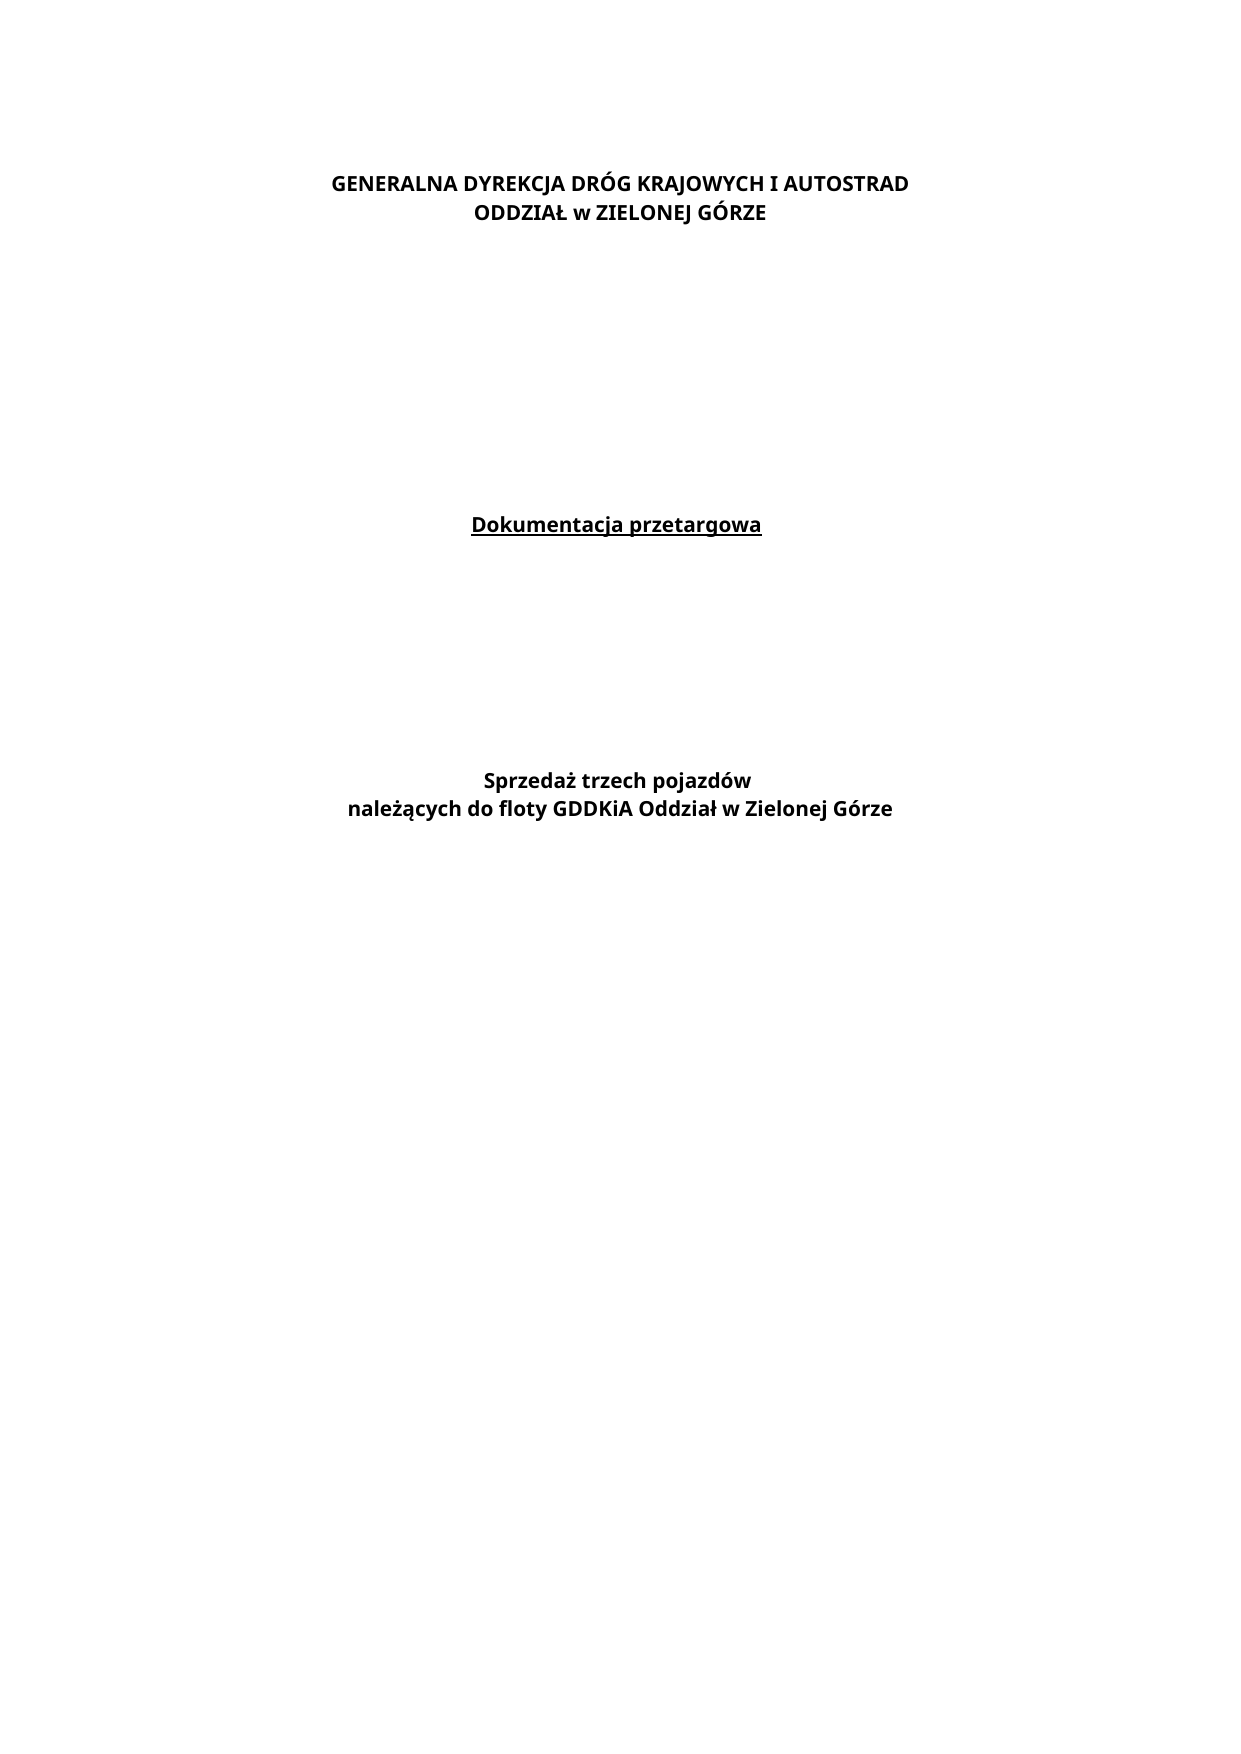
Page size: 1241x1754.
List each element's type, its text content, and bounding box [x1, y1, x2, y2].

subtitle ODDZIAŁ w ZIELONEJ GÓRZE [148, 198, 1092, 226]
text Sprzedaż trzech pojazdów należących do floty GDDKiA Oddział w Zielonej Górze [148, 766, 1092, 823]
text Dokumentacja przetargowa [148, 510, 1085, 539]
title GENERALNA DYREKCJA DRÓG KRAJOWYCH I AUTOSTRAD [148, 169, 1092, 198]
